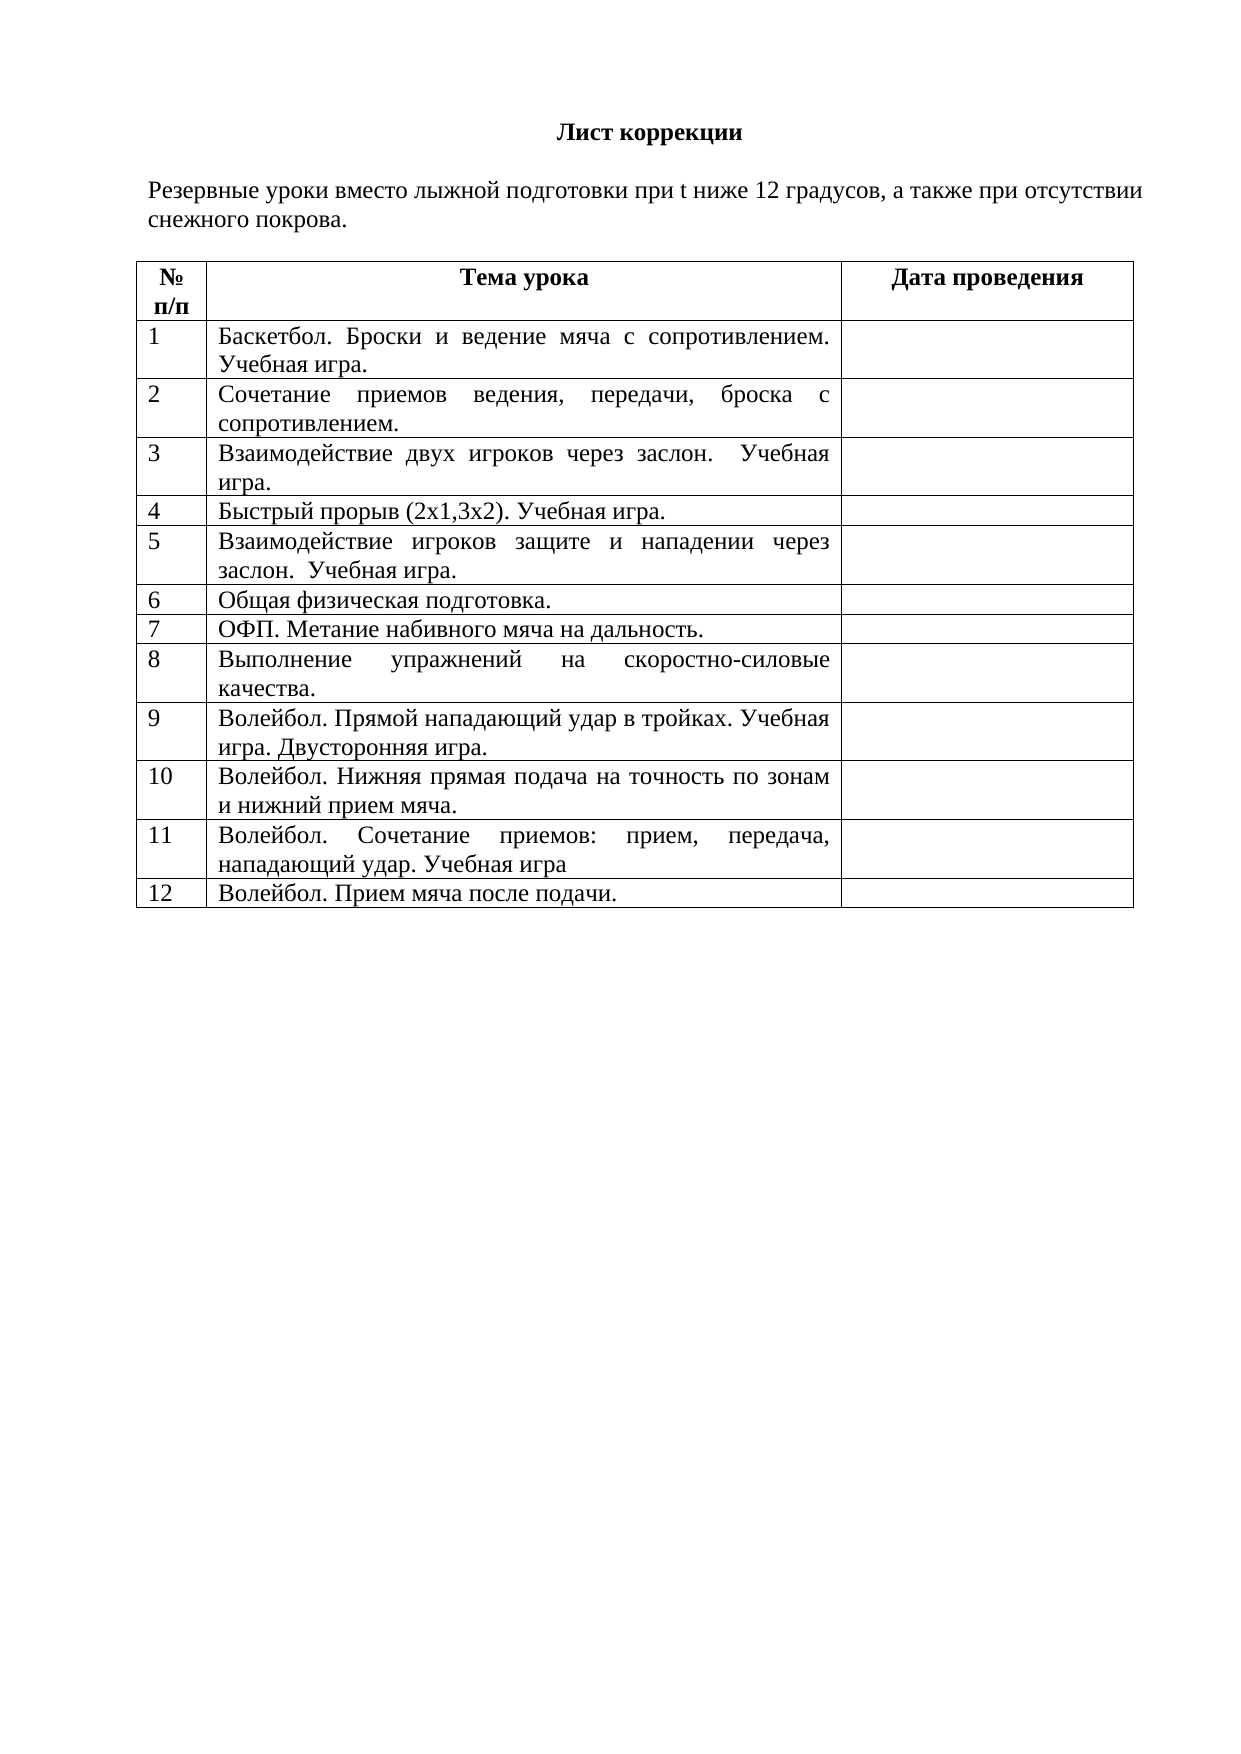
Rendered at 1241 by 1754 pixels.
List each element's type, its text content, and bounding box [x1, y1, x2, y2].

table_cell 5 [137, 526, 206, 584]
table_cell [842, 644, 1133, 702]
table_cell ОФП. Метание набивного мяча на дальность. [207, 615, 841, 643]
table_cell Быстрый прорыв (2х1,3х2). Учебная игра. [207, 496, 841, 525]
table_header № п/п [137, 262, 206, 320]
table_cell 2 [137, 379, 206, 437]
text Лист коррекции [148, 117, 1152, 146]
table_cell [842, 526, 1133, 584]
table_cell [842, 820, 1133, 877]
table_cell [842, 585, 1133, 613]
table_cell Волейбол. Сочетание приемов: прием, передача, нападающий удар. Учебная игра [207, 820, 841, 877]
table_cell 7 [137, 615, 206, 643]
table_cell [842, 703, 1133, 760]
table_cell Сочетание приемов ведения, передачи, броска с сопротивлением. [207, 379, 841, 437]
table_cell [842, 761, 1133, 819]
table_cell Взаимодействие двух игроков через заслон. Учебная игра. [207, 438, 841, 495]
table_cell 1 [137, 321, 206, 378]
table_cell Волейбол. Нижняя прямая подача на точность по зонам и нижний прием мяча. [207, 761, 841, 819]
table_cell [842, 879, 1133, 907]
table_cell [842, 615, 1133, 643]
table_cell [842, 438, 1133, 495]
table_cell 10 [137, 761, 206, 819]
table_cell Волейбол. Прием мяча после подачи. [207, 879, 841, 907]
table_header Тема урока [207, 262, 841, 320]
table_cell 12 [137, 879, 206, 907]
table_cell [842, 321, 1133, 378]
table_cell Волейбол. Прямой нападающий удар в тройках. Учебная игра. Двусторонняя игра. [207, 703, 841, 760]
table_header Дата проведения [842, 262, 1133, 320]
table_cell Баскетбол. Броски и ведение мяча с сопротивлением. Учебная игра. [207, 321, 841, 378]
table_cell [842, 379, 1133, 437]
table_cell Общая физическая подготовка. [207, 585, 841, 613]
table_cell 8 [137, 644, 206, 702]
text Резервные уроки вместо лыжной подготовки при t ниже 12 градусов, а также при отсутствии снежного покрова. [148, 175, 1152, 232]
table_cell Взаимодействие игроков защите и нападении через заслон. Учебная игра. [207, 526, 841, 584]
table_cell [842, 496, 1133, 525]
table_cell 9 [137, 703, 206, 760]
table_cell Выполнение упражнений на скоростно-силовые качества. [207, 644, 841, 702]
table_cell 11 [137, 820, 206, 877]
table_cell 6 [137, 585, 206, 613]
table_cell 4 [137, 496, 206, 525]
table_cell 3 [137, 438, 206, 495]
